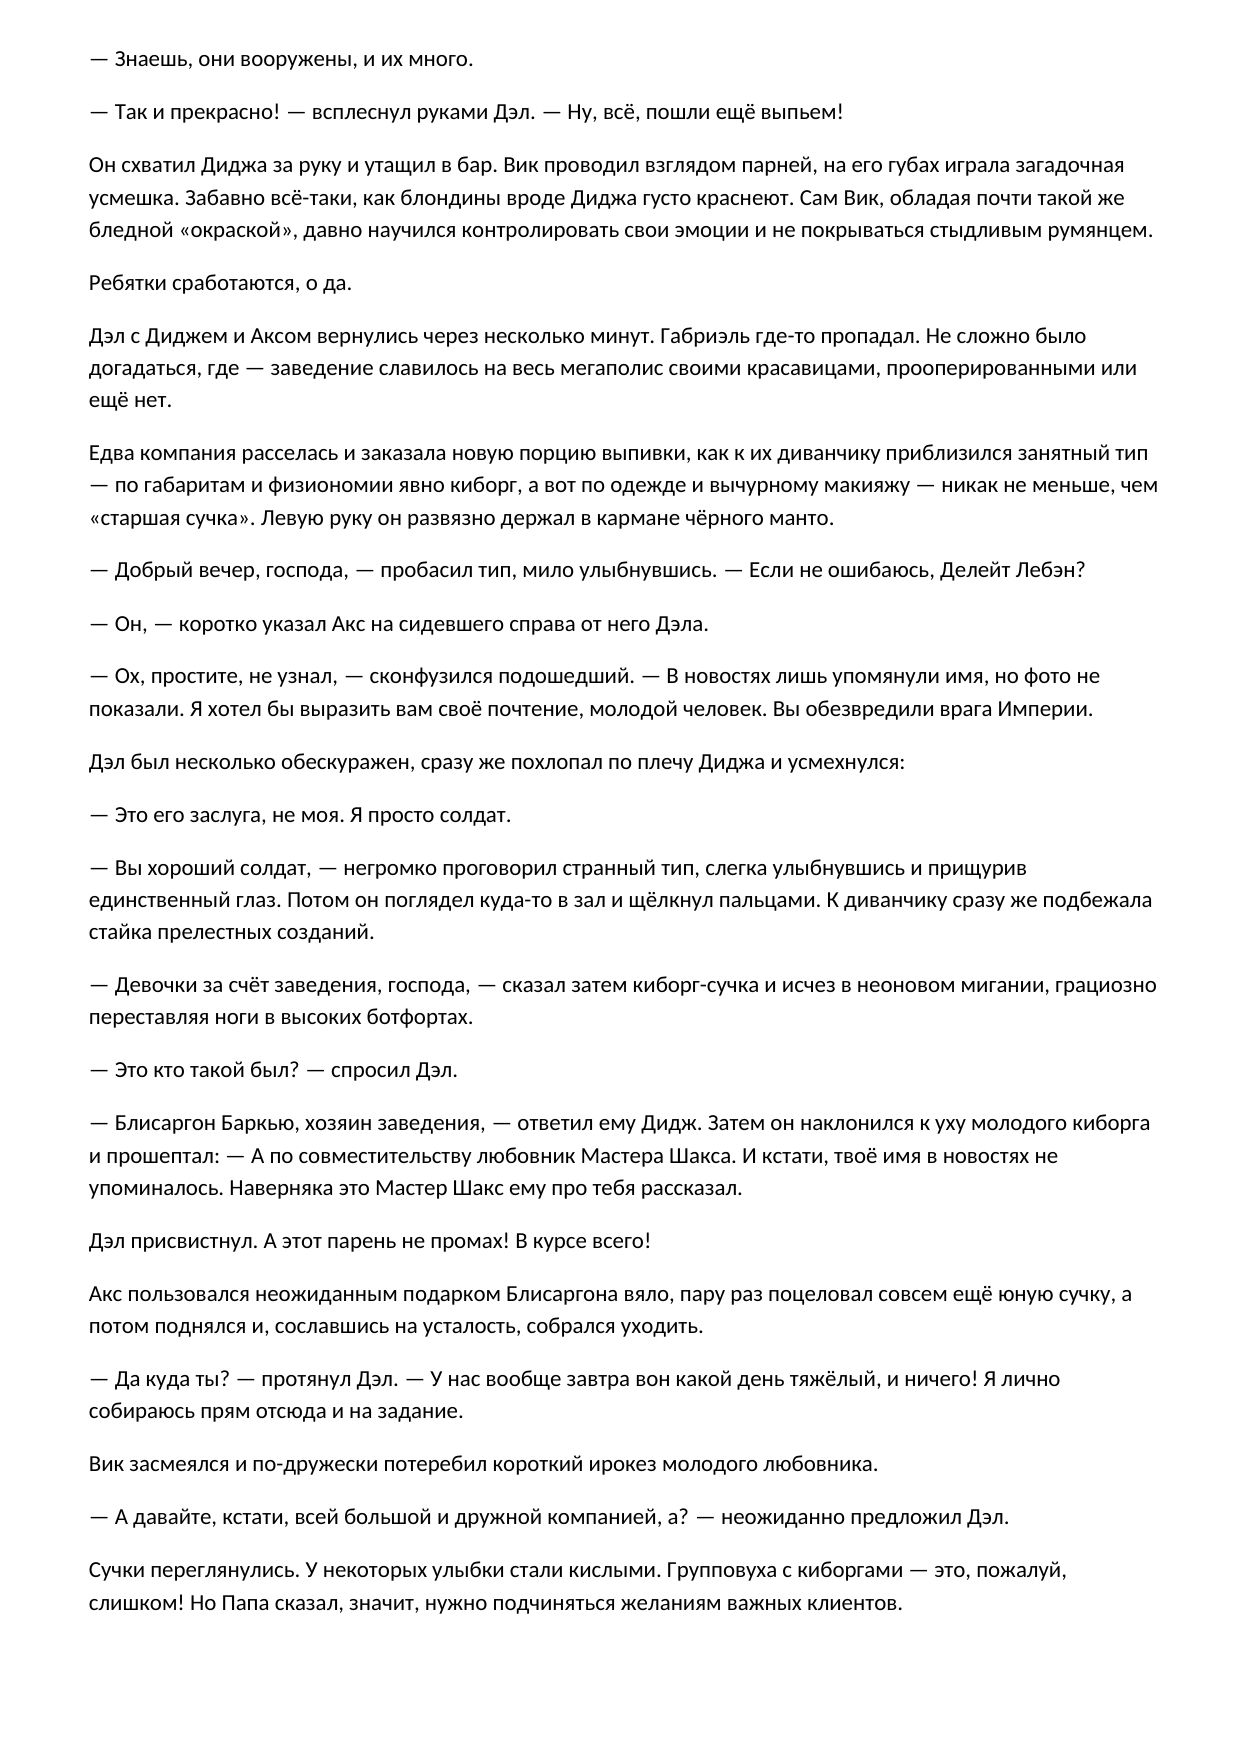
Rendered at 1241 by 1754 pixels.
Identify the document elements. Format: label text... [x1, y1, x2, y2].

text Он схватил Диджа за руку и утащил в бар. Вик проводил взглядом парней, на его губах играла загадочная усмешка. Забавно всё-таки, как блондины вроде Диджа густо краснеют. Сам Вик, обладая почти такой же бледной «окраской», давно научился контролировать свои эмоции и не покрываться стыдливым румянцем. [89, 150, 1167, 243]
text Дэл был несколько обескуражен, сразу же похлопал по плечу Диджа и усмехнулся: [89, 747, 1167, 775]
text — Добрый вечер, господа, — пробасил тип, мило улыбнувшись. — Если не ошибаюсь, Делейт Лебэн? [89, 556, 1167, 584]
text — Блисаргон Баркью, хозяин заведения, — ответил ему Дидж. Затем он наклонился к уху молодого киборга и прошептал: — А по совместительству любовник Мастера Шакса. И кстати, твоё имя в новостях не упоминалось. Наверняка это Мастер Шакс ему про тебя рассказал. [89, 1108, 1167, 1201]
text Акс пользовался неожиданным подарком Блисаргона вяло, пару раз поцеловал совсем ещё юную сучку, а потом поднялся и, сославшись на усталость, собрался уходить. [89, 1279, 1167, 1339]
text — Ох, простите, не узнал, — сконфузился подошедший. — В новостях лишь упомянули имя, но фото не показали. Я хотел бы выразить вам своё почтение, молодой человек. Вы обезвредили врага Империи. [89, 662, 1167, 722]
text Дэл с Диджем и Аксом вернулись через несколько минут. Габриэль где-то пропадал. Не сложно было догадаться, где — заведение славилось на весь мегаполис своими красавицами, прооперированными или ещё нет. [89, 321, 1167, 413]
text — Это кто такой был? — спросил Дэл. [89, 1056, 1167, 1083]
text — Он, — коротко указал Акс на сидевшего справа от него Дэла. [89, 609, 1167, 637]
text Ребятки сработаются, о да. [89, 268, 1167, 296]
text — Да куда ты? — протянул Дэл. — У нас вообще завтра вон какой день тяжёлый, и ничего! Я лично собираюсь прям отсюда и на задание. [89, 1364, 1167, 1424]
text — Девочки за счёт заведения, господа, — сказал затем киборг-сучка и исчез в неоновом мигании, грациозно переставляя ноги в высоких ботфортах. [89, 970, 1167, 1031]
text — А давайте, кстати, всей большой и дружной компанией, а? — неожиданно предложил Дэл. [89, 1502, 1167, 1530]
text Сучки переглянулись. У некоторых улыбки стали кислыми. Групповуха с киборгами — это, пожалуй, слишком! Но Папа сказал, значит, нужно подчиняться желаниям важных клиентов. [89, 1555, 1167, 1616]
text Дэл присвистнул. А этот парень не промах! В курсе всего! [89, 1226, 1167, 1254]
text — Так и прекрасно! — всплеснул руками Дэл. — Ну, всё, пошли ещё выпьем! [89, 97, 1167, 125]
text Вик засмеялся и по-дружески потеребил короткий ирокез молодого любовника. [89, 1449, 1167, 1477]
text — Вы хороший солдат, — негромко проговорил странный тип, слегка улыбнувшись и прищурив единственный глаз. Потом он поглядел куда-то в зал и щёлкнул пальцами. К диванчику сразу же подбежала стайка прелестных созданий. [89, 853, 1167, 945]
text — Знаешь, они вооружены, и их много. [89, 44, 1167, 72]
text Едва компания расселась и заказала новую порцию выпивки, как к их диванчику приблизился занятный тип — по габаритам и физиономии явно киборг, а вот по одежде и вычурному макияжу — никак не меньше, чем «старшая сучка». Левую руку он развязно держал в кармане чёрного манто. [89, 438, 1167, 531]
text — Это его заслуга, не моя. Я просто солдат. [89, 800, 1167, 828]
